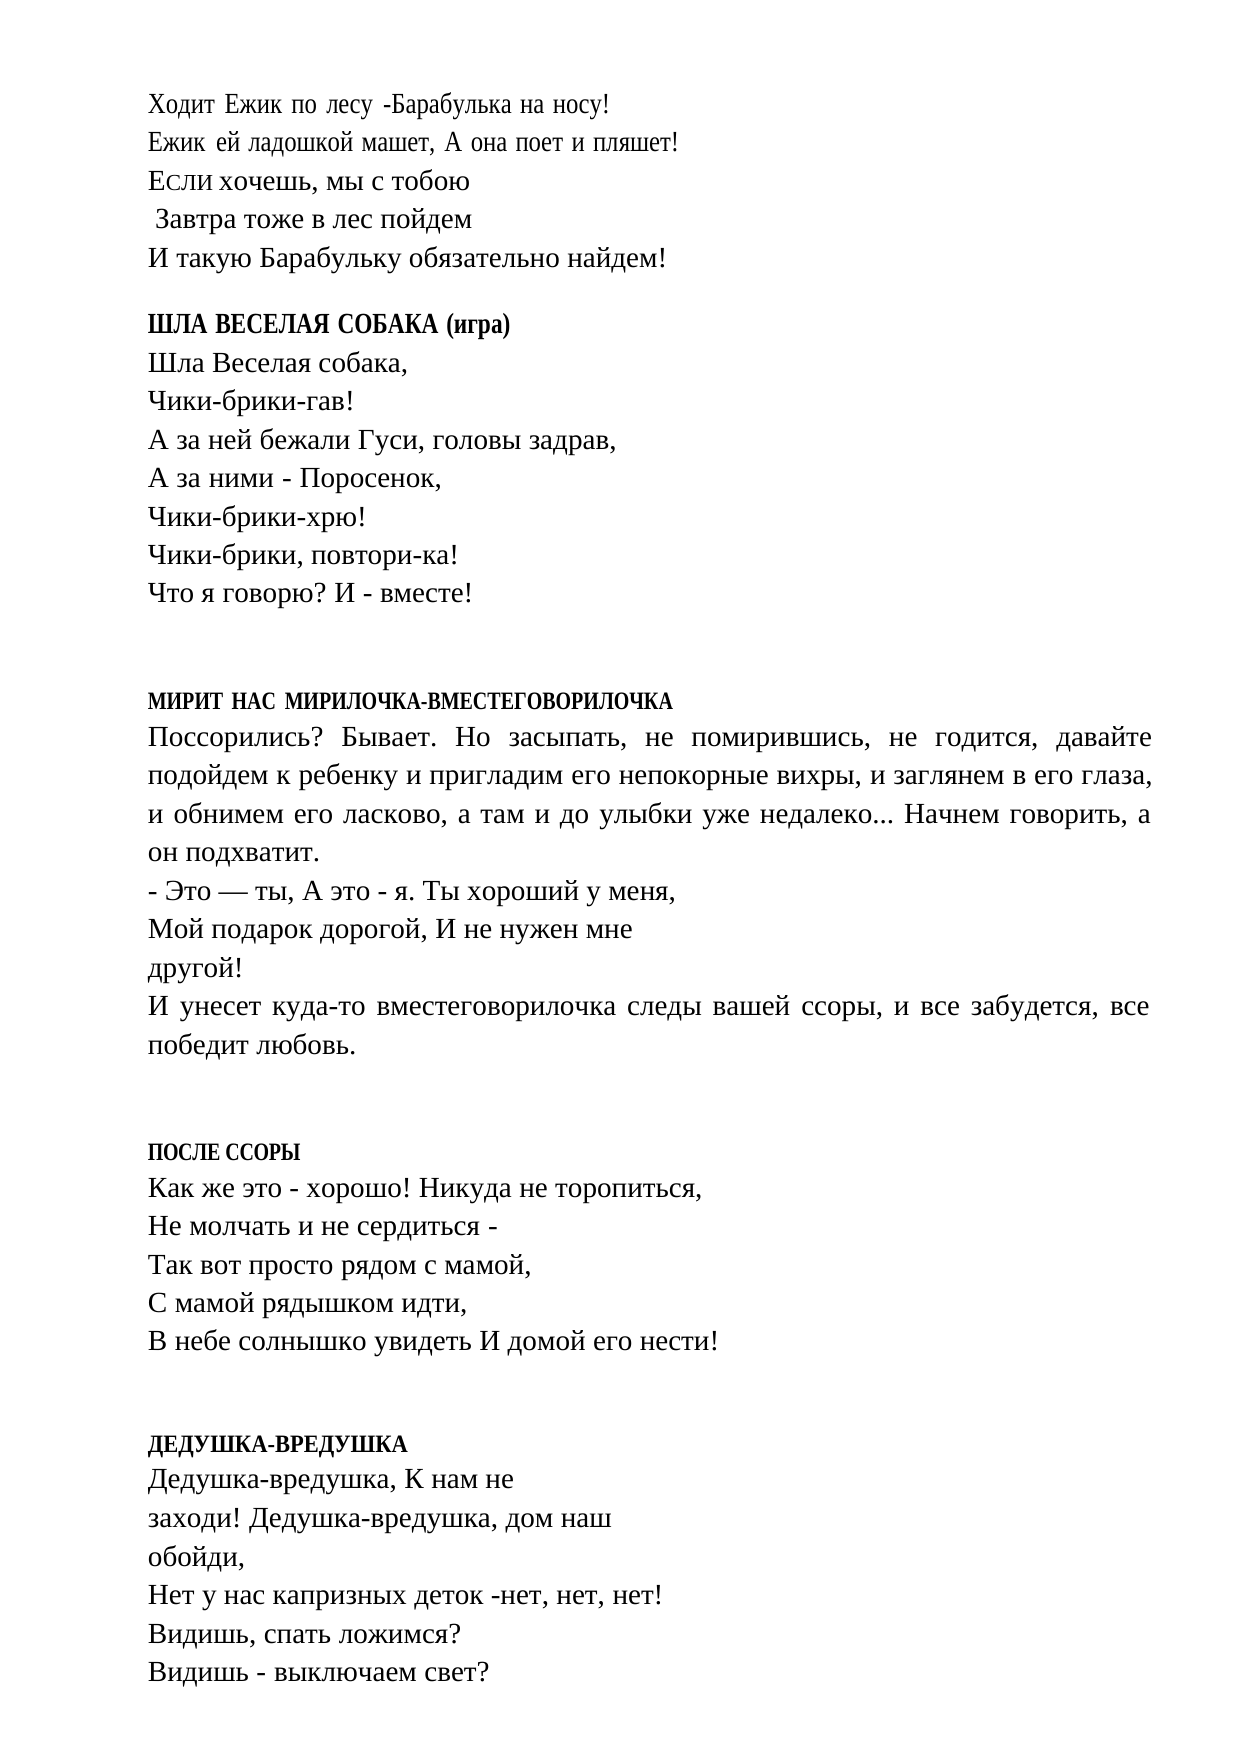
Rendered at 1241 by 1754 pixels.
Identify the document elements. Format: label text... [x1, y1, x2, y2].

text МИРИТ НАС МИРИЛОЧКА-ВМЕСТЕГОВОРИЛОЧКА [148, 686, 1163, 715]
text Завтра тоже в лес пойдем [155, 202, 1163, 235]
text ШЛА ВЕСЕЛАЯ СОБАКА (игра) [148, 306, 1163, 340]
text Дедушка-вредушка, К нам не заходи! Дедушка-вредушка, дом наш обойди, [148, 1462, 614, 1572]
text ДЕДУШКА-ВРЕДУШКА [148, 1429, 1163, 1457]
text Чики-брики-хрю! [148, 499, 1163, 533]
text В небе солнышко увидеть И домой его нести! [148, 1324, 1163, 1357]
text Ходит Ежик по лесу -Барабулька на носу! [148, 86, 1163, 119]
text Поссорились? Бывает. Но засыпать, не помирившись, не годится, давайте подойдем к ребенку и пригладим его непокорные вихры, и заглянем в его глаза, и обнимем его ласково, а там и до улыбки уже недалеко... Начнем говорить, а он подхватит. [148, 719, 1152, 868]
text Видишь - выключаем свет? [148, 1654, 1163, 1688]
text Как же это - хорошо! Никуда не торопиться, Не молчать и не сердиться - [148, 1170, 703, 1242]
text - Это — ты, А это - я. Ты хороший у меня, Мой подарок дорогой, И не нужен мне другой! [148, 873, 730, 983]
text Так вот просто рядом с мамой, С мамой рядышком идти, [148, 1247, 543, 1319]
text И унесет куда-то вместеговорилочка следы вашей ссоры, и все забудется, все победит любовь. [148, 988, 1163, 1061]
text Шла Веселая собака, Чики-брики-гав! [148, 345, 408, 417]
text Нет у нас капризных деток -нет, нет, нет! Видишь, спать ложимся? [148, 1577, 724, 1649]
text И такую Барабульку обязательно найдем! [148, 240, 1163, 274]
text А за ней бежали Гуси, головы задрав, А за ними - Поросенок, [148, 422, 629, 494]
text Ежик ей ладошкой машет, А она поет и пляшет! ЕСЛИ хочешь, мы с тобою [148, 124, 685, 197]
text ПОСЛЕ ССОРЫ [148, 1137, 1163, 1166]
text Чики-брики, повтори-ка! Что я говорю? И - вместе! [148, 537, 477, 609]
